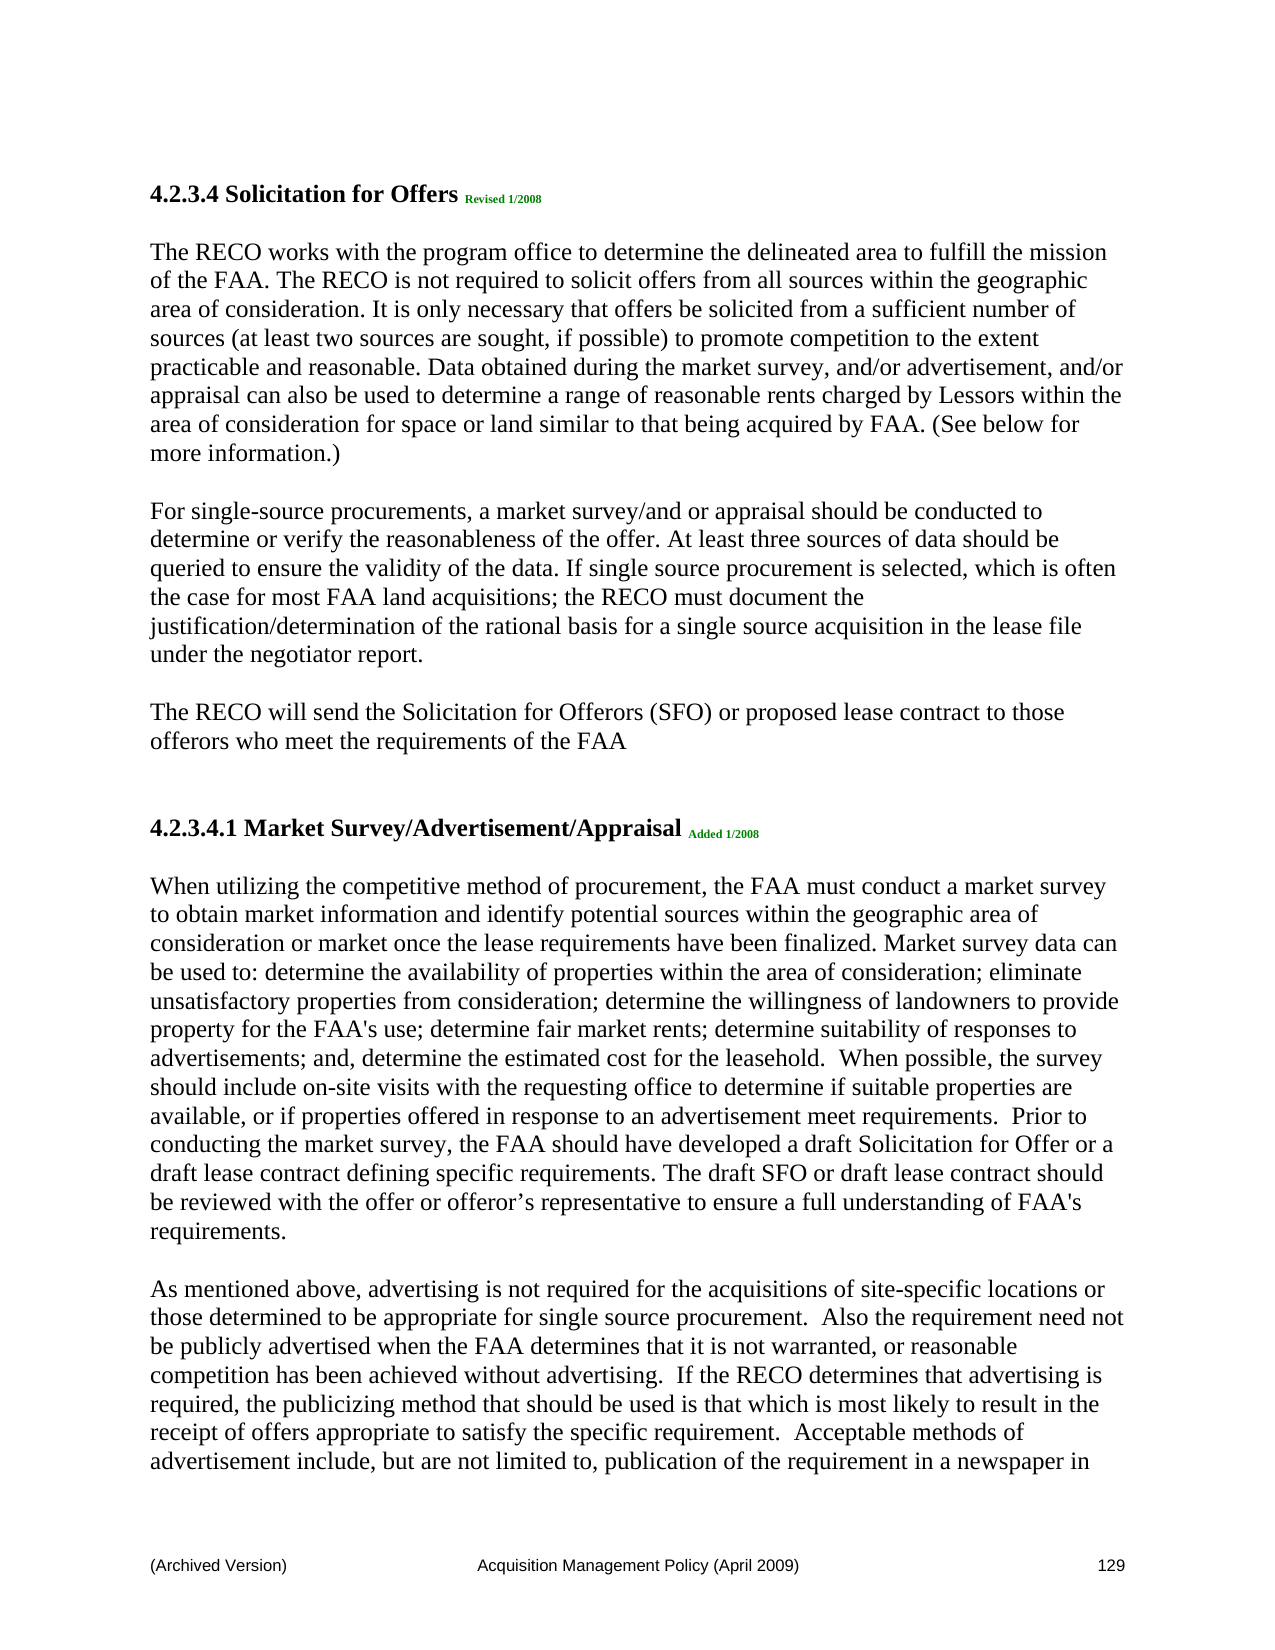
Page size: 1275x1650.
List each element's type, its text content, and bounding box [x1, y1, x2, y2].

text When utilizing the competitive method of procurement, the FAA must conduct a market survey to obtain market information and identify potential sources within the geographic area of consideration or market once the lease requirements have been finalized. Market survey data can be used to: determine the availability of properties within the area of consideration; eliminate unsatisfactory properties from consideration; determine the willingness of landowners to provide property for the FAA's use; determine fair market rents; determine suitability of responses to advertisements; and, determine the estimated cost for the leasehold. When possible, the survey should include on-site visits with the requesting office to determine if suitable properties are available, or if properties offered in response to an advertisement meet requirements. Prior to conducting the market survey, the FAA should have developed a draft Solicitation for Offer or a draft lease contract defining specific requirements. The draft SFO or draft lease contract should be reviewed with the offer or offeror’s representative to ensure a full understanding of FAA's requirements. [150, 871, 1125, 1244]
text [150, 1274, 1125, 1475]
text 4.2.3.4.1 Market Survey/Advertisement/Appraisal Added 1/2008 [150, 784, 1125, 842]
text The RECO will send the Solicitation for Offerors (SFO) or proposed lease contract to those offerors who meet the requirements of the FAA [150, 697, 1125, 755]
text 4.2.3.4 Solicitation for Offers Revised 1/2008 [150, 150, 1125, 207]
text The RECO works with the program office to determine the delineated area to fulfill the mission of the FAA. The RECO is not required to solicit offers from all sources within the geographic area of consideration. It is only necessary that offers be solicited from a sufficient number of sources (at least two sources are sought, if possible) to promote competition to the extent practicable and reasonable. Data obtained during the market survey, and/or advertisement, and/or appraisal can also be used to determine a range of reasonable rents charged by Lessors within the area of consideration for space or land similar to that being acquired by FAA. (See below for more information.) [150, 237, 1125, 467]
text For single-source procurements, a market survey/and or appraisal should be conducted to determine or verify the reasonableness of the offer. At least three sources of data should be queried to ensure the validity of the data. If single source procurement is selected, which is often the case for most FAA land acquisitions; the RECO must document the justification/determination of the rational basis for a single source acquisition in the lease file under the negotiator report. [150, 496, 1125, 668]
